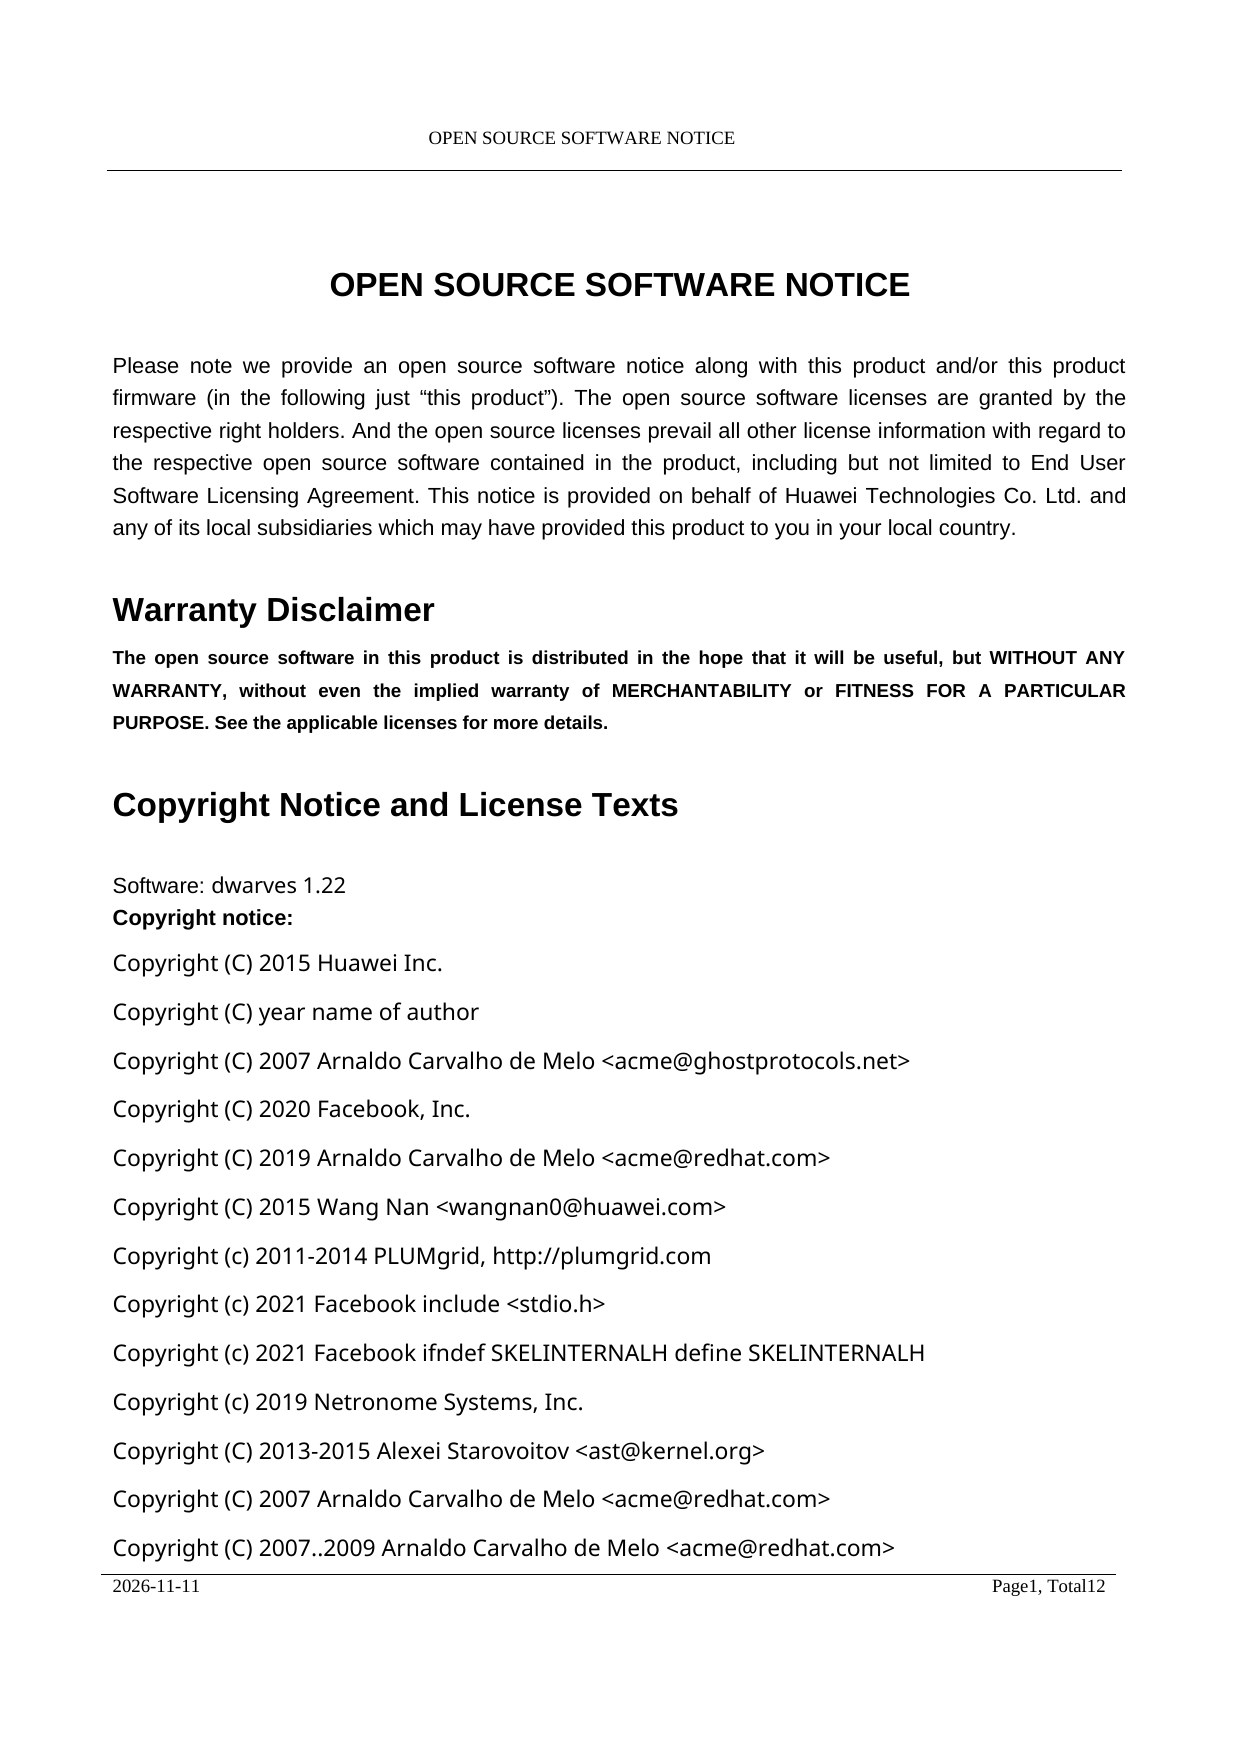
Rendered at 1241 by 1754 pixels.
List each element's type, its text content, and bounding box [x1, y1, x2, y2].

text Warranty Disclaimer [112, 576, 1128, 641]
text OPEN SOURCE SOFTWARE NOTICE [112, 251, 1128, 316]
text Software: dwarves 1.22 [112, 869, 1128, 901]
text The open source software in this product is distributed in the hope that it will be useful, but WITHOUT ANY WARRANTY, without even the implied warranty of MERCHANTABILITY or FITNESS FOR A PARTICULAR PURPOSE. See the applicable licenses for more details. [112, 641, 1128, 739]
text Please note we provide an open source software notice along with this product and/or this product firmware (in the following just “this product”). The open source software licenses are granted by the respective right holders. And the open source licenses prevail all other license information with regard to the respective open source software contained in the product, including but not limited to End User Software Licensing Agreement. This notice is provided on behalf of Huawei Technologies Co. Ltd. and any of its local subsidiaries which may have provided this product to you in your local country. [112, 349, 1128, 544]
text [112, 947, 1128, 1564]
text Copyright notice: [112, 901, 1128, 934]
text Copyright Notice and License Texts [112, 771, 1128, 836]
